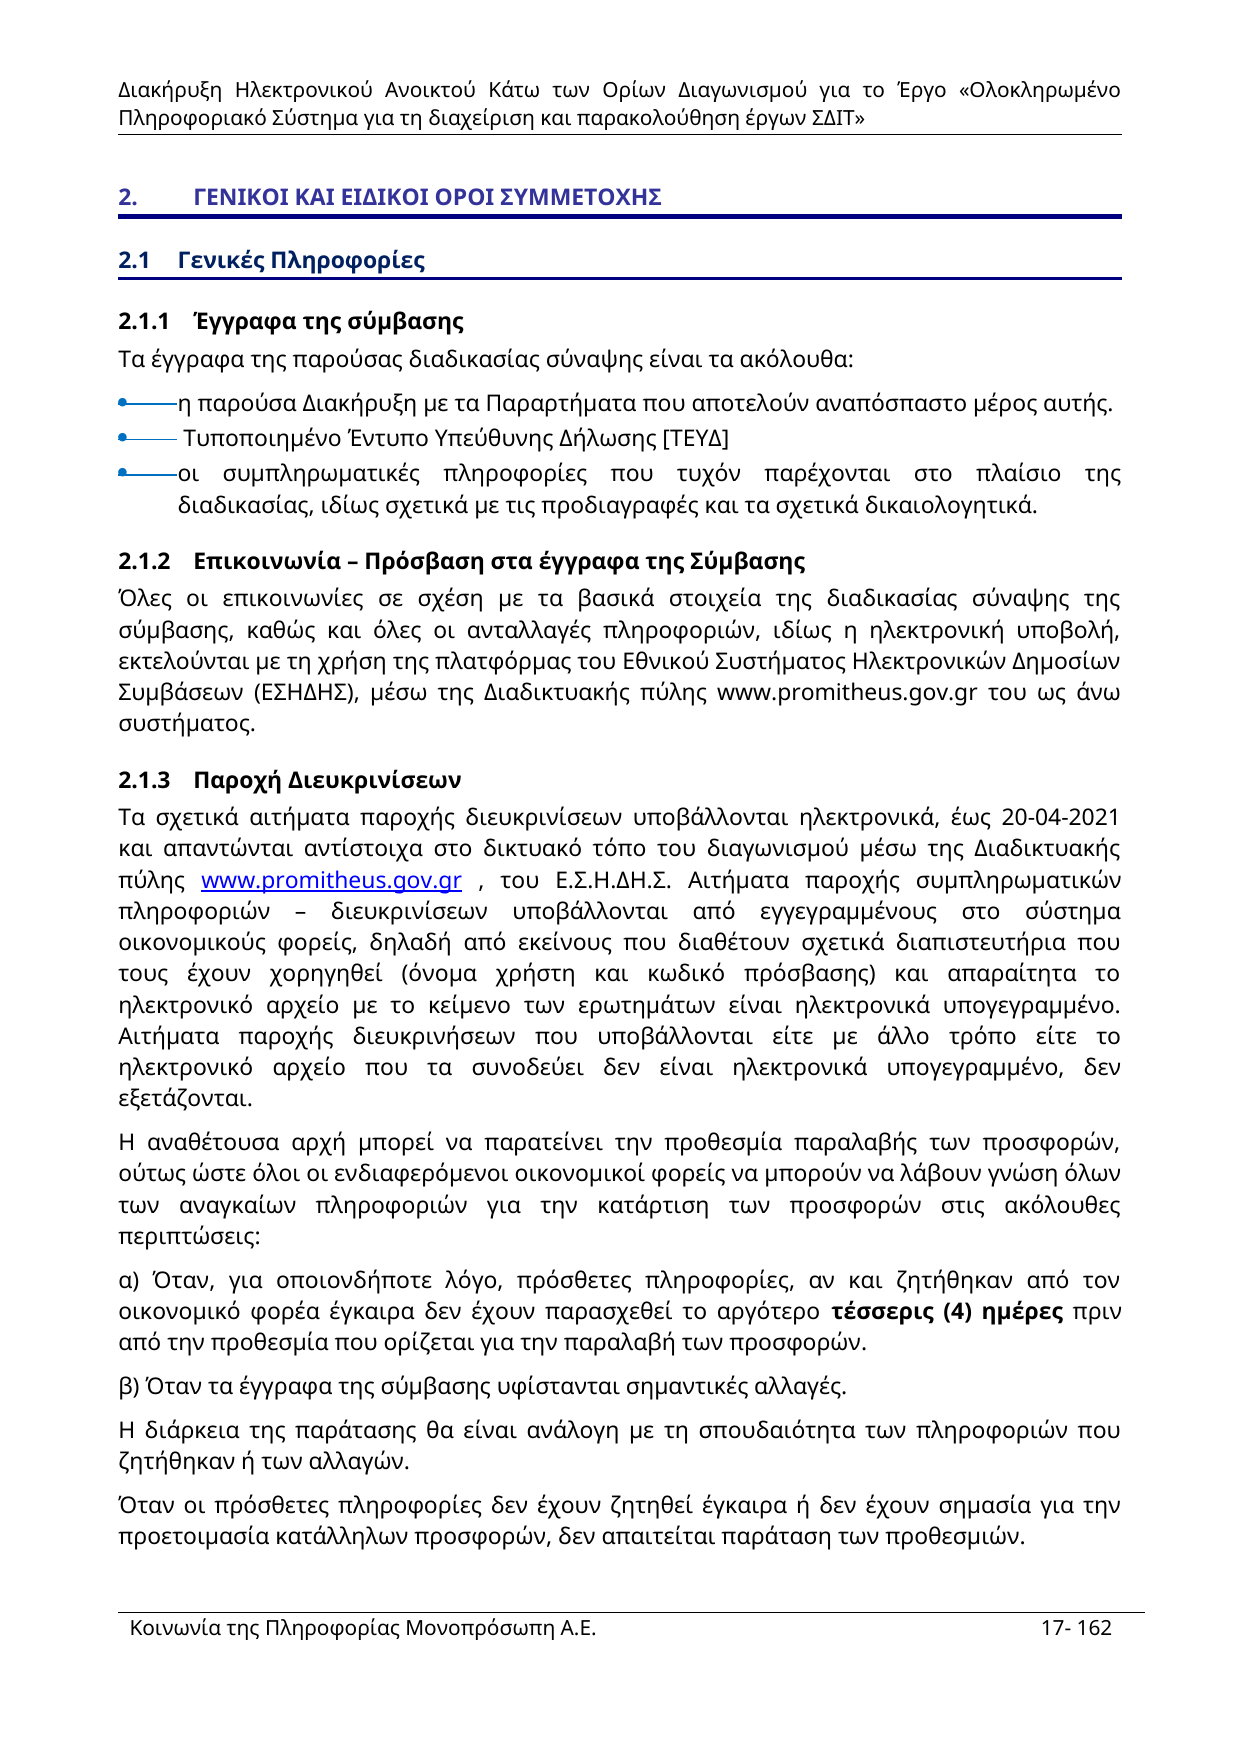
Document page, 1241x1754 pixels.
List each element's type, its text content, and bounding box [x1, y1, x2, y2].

list οι συμπληρωματικές πληροφορίες που τυχόν παρέχονται στο πλαίσιο της διαδικασίας, ιδίως σχετικά με τις προδιαγραφές και τα σχετικά δικαιολογητικά. [118, 457, 1122, 520]
subtitle Παροχή Διευκρινίσεων [118, 764, 1122, 795]
text Όλες οι επικοινωνίες σε σχέση με τα βασικά στοιχεία της διαδικασίας σύναψης της σύμβασης, καθώς και όλες οι ανταλλαγές πληροφοριών, ιδίως η ηλεκτρονική υποβολή, εκτελούνται με τη χρήση της πλατφόρμας του Εθνικού Συστήματος Ηλεκτρονικών Δημοσίων Συμβάσεων (ΕΣΗΔΗΣ), μέσω της Διαδικτυακής πύλης www.promitheus.gov.gr του ως άνω συστήματος. [118, 582, 1122, 739]
subtitle Γενικές Πληροφορίες [118, 244, 1122, 277]
text Η διάρκεια της παράτασης θα είναι ανάλογη με τη σπουδαιότητα των πληροφοριών που ζητήθηκαν ή των αλλαγών. [118, 1414, 1122, 1476]
subtitle Έγγραφα της σύμβασης [118, 305, 1122, 337]
text Τα έγγραφα της παρούσας διαδικασίας σύναψης είναι τα ακόλουθα: [118, 343, 1122, 374]
text Τα σχετικά αιτήματα παροχής διευκρινίσεων υποβάλλονται ηλεκτρονικά, έως 20-04-2021 και απαντώνται αντίστοιχα στο δικτυακό τόπο του διαγωνισμού μέσω της Διαδικτυακής πύλης www.promitheus.gov.gr , του Ε.Σ.Η.ΔΗ.Σ. Αιτήματα παροχής συμπληρωματικών πληροφοριών – διευκρινίσεων υποβάλλονται από εγγεγραμμένους στο σύστημα οικονομικούς φορείς, δηλαδή από εκείνους που διαθέτουν σχετικά διαπιστευτήρια που τους έχουν χορηγηθεί (όνομα χρήστη και κωδικό πρόσβασης) και απαραίτητα το ηλεκτρονικό αρχείο με το κείμενο των ερωτημάτων είναι ηλεκτρονικά υπογεγραμμένο. Αιτήματα παροχής διευκρινήσεων που υποβάλλονται είτε με άλλο τρόπο είτε το ηλεκτρονικό αρχείο που τα συνοδεύει δεν είναι ηλεκτρονικά υπογεγραμμένο, δεν εξετάζονται. [118, 801, 1122, 1114]
subtitle Επικοινωνία – Πρόσβαση στα έγγραφα της Σύμβασης [118, 545, 1122, 576]
list η παρούσα Διακήρυξη με τα Παραρτήματα που αποτελούν αναπόσπαστο μέρος αυτής. [118, 387, 1122, 418]
text β) Όταν τα έγγραφα της σύμβασης υφίστανται σημαντικές αλλαγές. [118, 1370, 1122, 1401]
list Τυποποιημένο Έντυπο Υπεύθυνης Δήλωσης [ΤΕΥΔ] [118, 422, 1122, 453]
text Η αναθέτουσα αρχή μπορεί να παρατείνει την προθεσμία παραλαβής των προσφορών, ούτως ώστε όλοι οι ενδιαφερόμενοι οικονομικοί φορείς να μπορούν να λάβουν γνώση όλων των αναγκαίων πληροφοριών για την κατάρτιση των προσφορών στις ακόλουθες περιπτώσεις: [118, 1126, 1122, 1251]
text Όταν οι πρόσθετες πληροφορίες δεν έχουν ζητηθεί έγκαιρα ή δεν έχουν σημασία για την προετοιμασία κατάλληλων προσφορών, δεν απαιτείται παράταση των προθεσμιών. [118, 1489, 1122, 1551]
subtitle ΓΕΝΙΚΟΙ ΚΑΙ ΕΙΔΙΚΟΙ ΟΡΟΙ ΣΥΜΜΕΤΟΧΗΣ [118, 181, 1122, 214]
text α) Όταν, για οποιονδήποτε λόγο, πρόσθετες πληροφορίες, αν και ζητήθηκαν από τον οικονομικό φορέα έγκαιρα δεν έχουν παρασχεθεί το αργότερο τέσσερις (4) ημέρες πριν από την προθεσμία που ορίζεται για την παραλαβή των προσφορών. [118, 1264, 1122, 1357]
